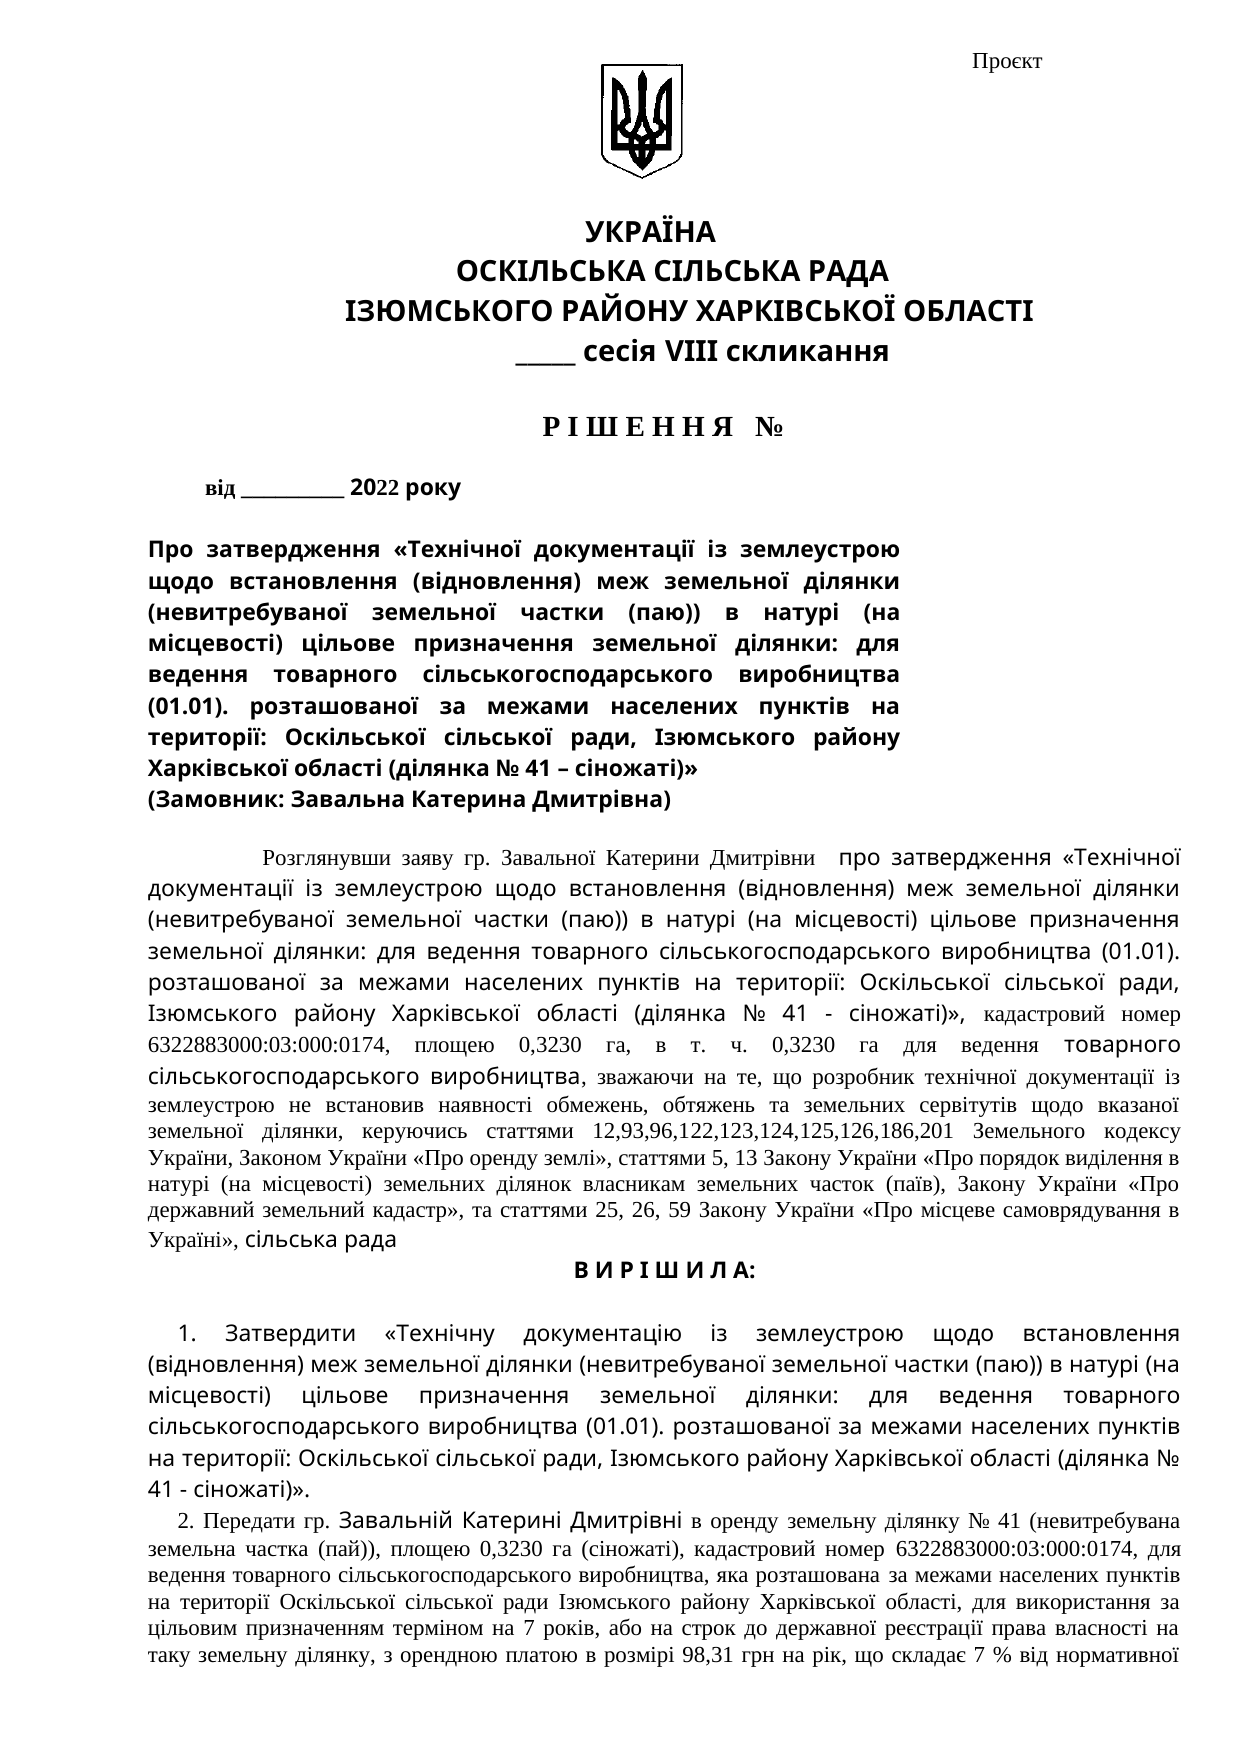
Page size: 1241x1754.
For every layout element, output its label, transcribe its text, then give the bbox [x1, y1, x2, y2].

text 1. Затвердити «Технічну документацію із землеустрою щодо встановлення (відновлення) меж земельної ділянки (невитребуваної земельної частки (паю)) в натурі (на місцевості) цільове призначення земельної ділянки: для ведення товарного сільськогосподарського виробництва (01.01). розташованої за межами населених пунктів на території: Оскільської сільської ради, Ізюмського району Харківської області (ділянка № 41 - сіножаті)». [148, 1316, 1181, 1504]
table_header Проєкт [159, 47, 1054, 131]
text _____ сесія VІІІ скликання [198, 330, 1181, 369]
text ІЗЮМСЬКОГО РАЙОНУ ХАРКІВСЬКОЇ ОБЛАСТІ [198, 290, 1181, 330]
text В И Р І Ш И Л А: [148, 1254, 1181, 1285]
text від _________ 2022 року [148, 471, 1181, 502]
picture [563, 131, 728, 211]
text ОСКІЛЬСЬКА СІЛЬСЬКА РАДА [198, 251, 1181, 290]
text Розглянувши заяву гр. Завальної Катерини Дмитрівни про затвердження «Технічної документації із землеустрою щодо встановлення (відновлення) меж земельної ділянки (невитребуваної земельної частки (паю)) в натурі (на місцевості) цільове призначення земельної ділянки: для ведення товарного сільськогосподарського виробництва (01.01). розташованої за межами населених пунктів на території: Оскільської сільської ради, Ізюмського району Харківської області (ділянка № 41 - сіножаті)», кадастровий номер 6322883000:03:000:0174, площею 0,3230 га, в т. ч. 0,3230 га для ведення товарного сільськогосподарського виробництва, зважаючи на те, що розробник технічної документації із землеустрою не встановив наявності обмежень, обтяжень та земельних сервітутів щодо вказаної земельної ділянки, керуючись статтями 12,93,96,122,123,124,125,126,186,201 Земельного кодексу України, Законом України «Про оренду землі», статтями 5, 13 Закону України «Про порядок виділення в натурі (на місцевості) земельних ділянок власникам земельних часток (паїв), Закону України «Про державний земельний кадастр», та статтями 25, 26, 59 Закону України «Про місцеве самоврядування в Україні», сільська рада [148, 841, 1181, 1254]
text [148, 1504, 1181, 1667]
text Р І Ш Е Н Н Я № [148, 409, 1181, 443]
text (Замовник: Завальна Катерина Дмитрівна) [148, 783, 901, 814]
text Про затвердження «Технічної документації із землеустрою щодо встановлення (відновлення) меж земельної ділянки (невитребуваної земельної частки (паю)) в натурі (на місцевості) цільове призначення земельної ділянки: для ведення товарного сільськогосподарського виробництва (01.01). розташованої за межами населених пунктів на території: Оскільської сільської ради, Ізюмського району Харківської області (ділянка № 41 – сіножаті)» [148, 533, 901, 783]
text УКРАЇНА [198, 211, 1181, 251]
